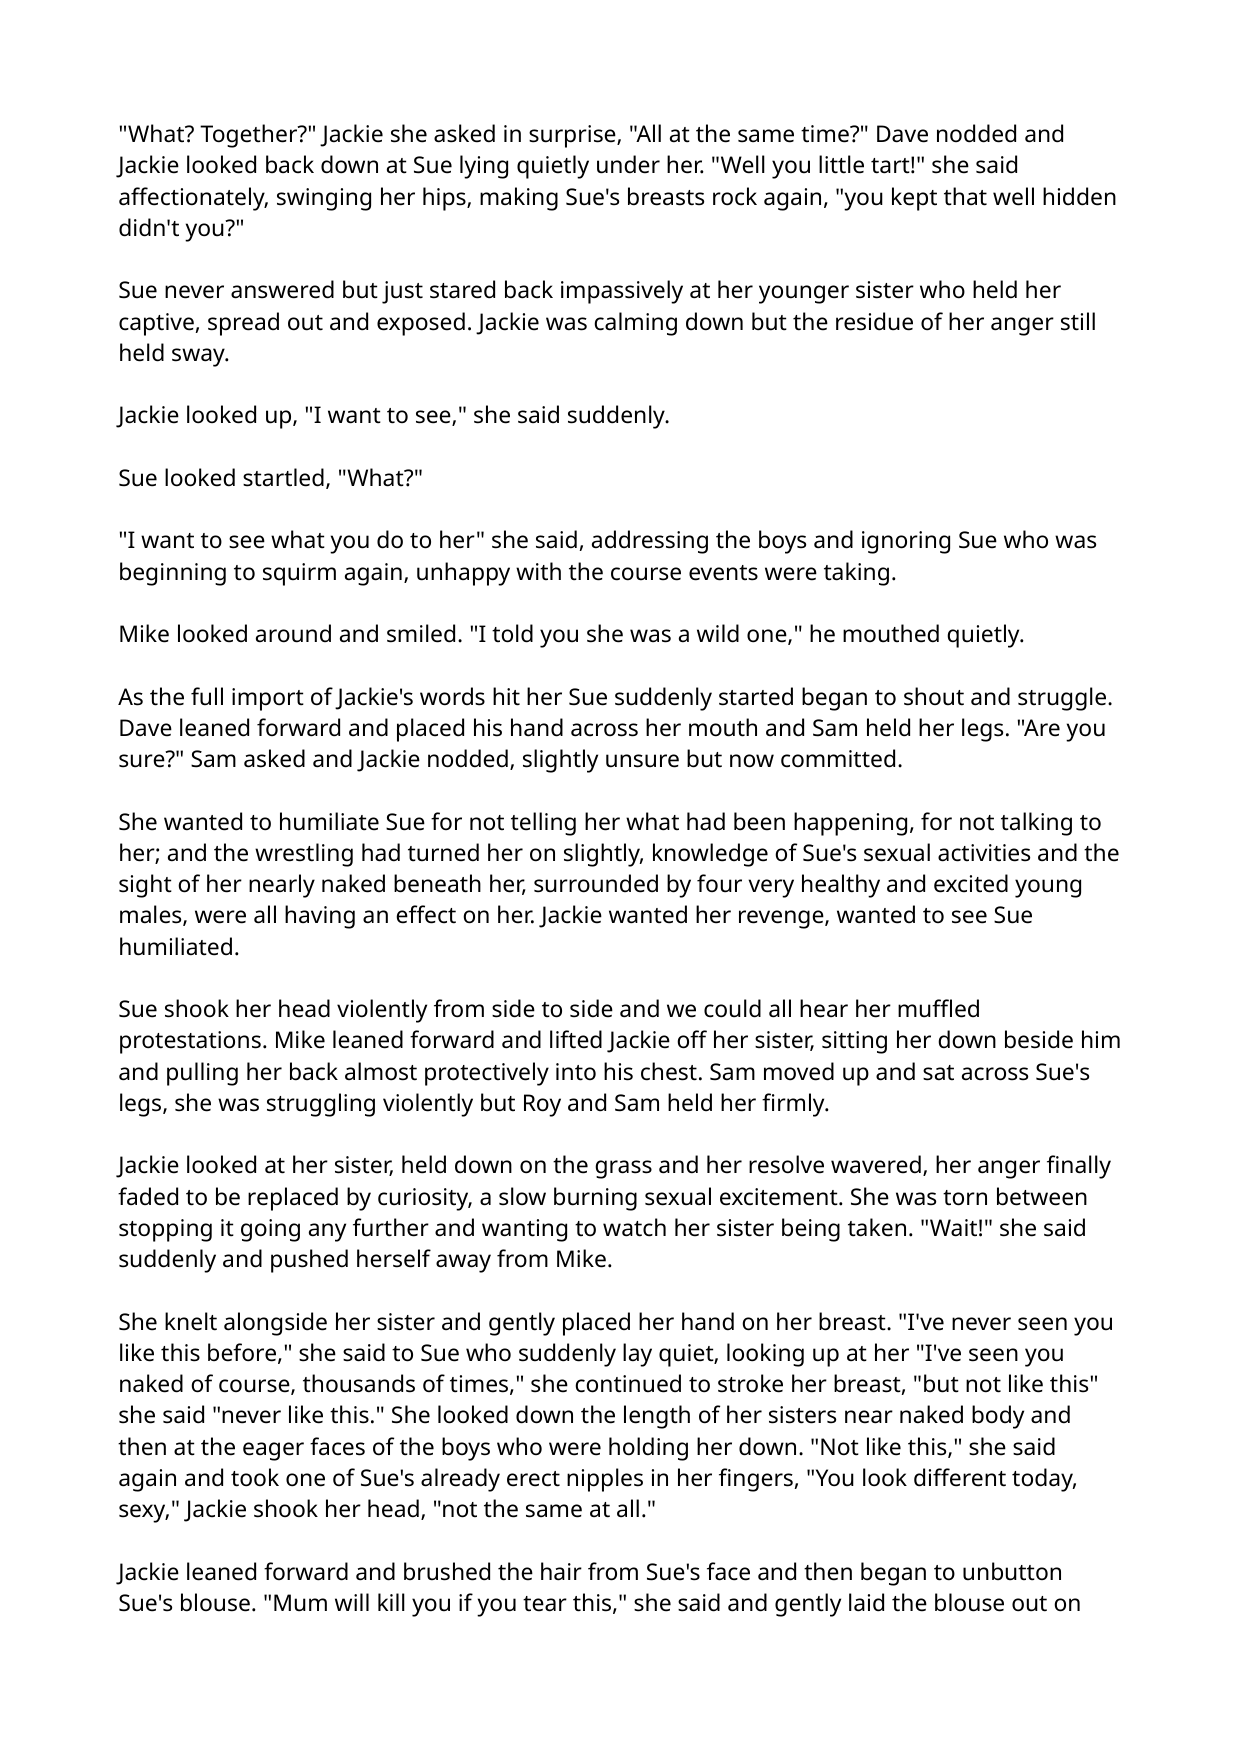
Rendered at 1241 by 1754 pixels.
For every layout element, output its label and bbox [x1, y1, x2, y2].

text [118, 118, 1122, 1618]
